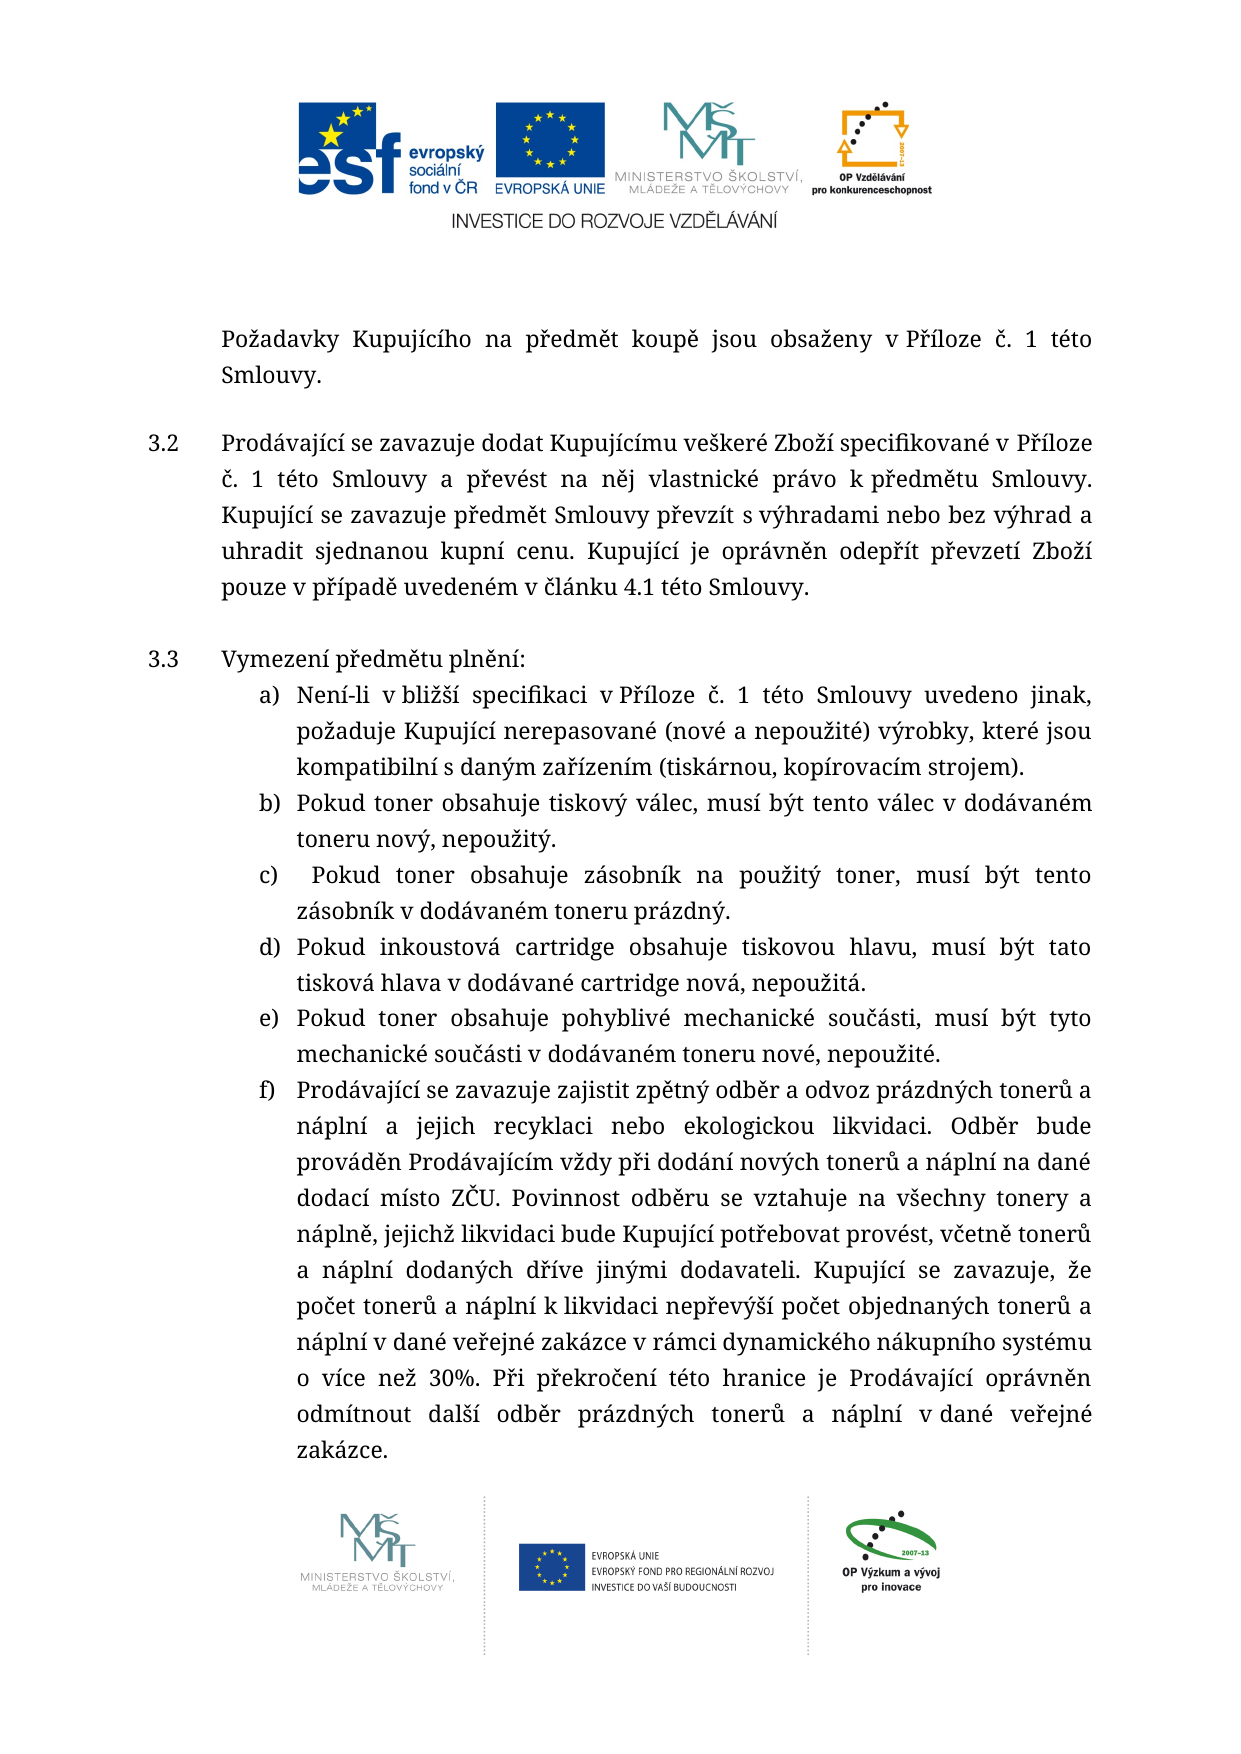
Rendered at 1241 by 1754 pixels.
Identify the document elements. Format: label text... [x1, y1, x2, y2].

picture [265, 1470, 975, 1681]
list Pokud toner obsahuje zásobník na použitý toner, musí být tento zásobník v dodávaném toneru prázdný. [259, 859, 1093, 926]
text Požadavky Kupujícího na předmět koupě jsou obsaženy v Příloze č. 1 této Smlouvy. [221, 323, 1093, 390]
list Prodávající se zavazuje zajistit zpětný odběr a odvoz prázdných tonerů a náplní a jejich recyklaci nebo ekologickou likvidaci. Odběr bude prováděn Prodávajícím vždy při dodání nových tonerů a náplní na dané dodací místo ZČU. Povinnost odběru se vztahuje na všechny tonery a náplně, jejichž likvidaci bude Kupující potřebovat provést, včetně tonerů a náplní dodaných dříve jinými dodavateli. Kupující se zavazuje, že počet tonerů a náplní k likvidaci nepřevýší počet objednaných tonerů a náplní v dané veřejné zakázce v rámci dynamického nákupního systému o více než 30%. Při překročení této hranice je Prodávající oprávněn odmítnout další odběr prázdných tonerů a náplní v dané veřejné zakázce. [259, 1074, 1093, 1465]
list Pokud inkoustová cartridge obsahuje tiskovou hlavu, musí být tato tisková hlava v dodávané cartridge nová, nepoužitá. [259, 931, 1093, 998]
list Není-li v bližší specifikaci v Příloze č. 1 této Smlouvy uvedeno jinak, požaduje Kupující nerepasované (nové a nepoužité) výrobky, které jsou kompatibilní s daným zařízením (tiskárnou, kopírovacím strojem). [259, 679, 1093, 782]
text 3.3 Vymezení předmětu plnění: [148, 643, 1093, 674]
list Pokud toner obsahuje pohyblivé mechanické součásti, musí být tyto mechanické součásti v dodávaném toneru nové, nepoužité. [259, 1002, 1093, 1069]
picture [265, 73, 975, 251]
list Pokud toner obsahuje tiskový válec, musí být tento válec v dodávaném toneru nový, nepoužitý. [259, 787, 1093, 854]
text 3.2 Prodávající se zavazuje dodat Kupujícímu veškeré Zboží specifikované v Příloze č. 1 této Smlouvy a převést na něj vlastnické právo k předmětu Smlouvy. Kupující se zavazuje předmět Smlouvy převzít s výhradami nebo bez výhrad a uhradit sjednanou kupní cenu. Kupující je oprávněn odepřít převzetí Zboží pouze v případě uvedeném v článku 4.1 této Smlouvy. [148, 427, 1093, 602]
